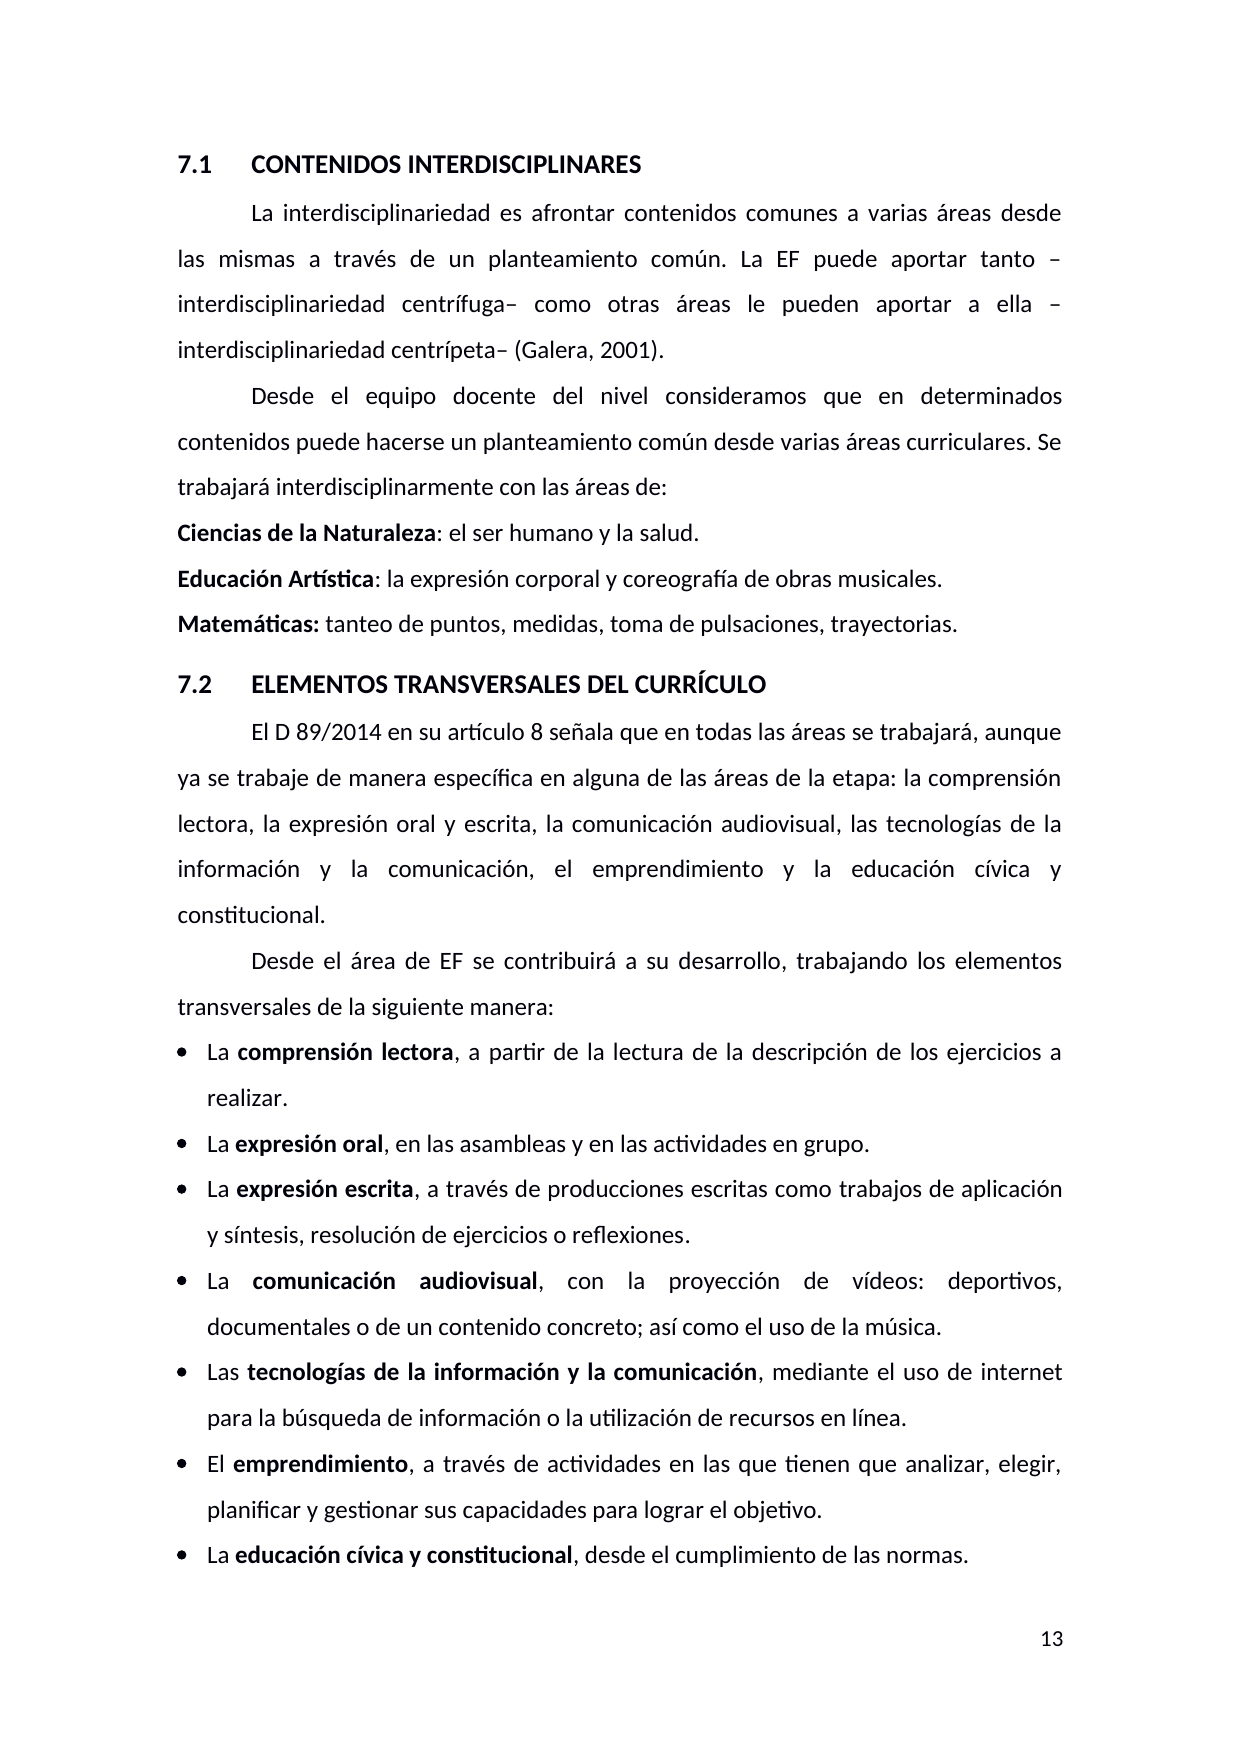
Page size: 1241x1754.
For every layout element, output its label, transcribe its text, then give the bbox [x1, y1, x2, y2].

list Educación Artística: la expresión corporal y coreografía de obras musicales. [177, 563, 1063, 593]
list La comprensión lectora, a partir de la lectura de la descripción de los ejercicios a realizar. [177, 1036, 1063, 1113]
list Matemáticas: tanteo de puntos, medidas, toma de pulsaciones, trayectorias. [177, 609, 1063, 639]
list La expresión oral, en las asambleas y en las actividades en grupo. [177, 1128, 1063, 1158]
list Ciencias de la Naturaleza: el ser humano y la salud. [177, 517, 1063, 548]
list El D 89/2014 en su artículo 8 señala que en todas las áreas se trabajará, aunque ya se trabaje de manera específica en alguna de las áreas de la etapa: la comprensión lectora, la expresión oral y escrita, la comunicación audiovisual, las tecnologías de la información y la comunicación, el emprendimiento y la educación cívica y constitucional. [177, 716, 1063, 930]
list Las tecnologías de la información y la comunicación, mediante el uso de internet para la búsqueda de información o la utilización de recursos en línea. [177, 1357, 1063, 1433]
list Desde el equipo docente del nivel consideramos que en determinados contenidos puede hacerse un planteamiento común desde varias áreas curriculares. Se trabajará interdisciplinarmente con las áreas de: [177, 380, 1063, 502]
list Desde el área de EF se contribuirá a su desarrollo, trabajando los elementos transversales de la siguiente manera: [177, 945, 1063, 1021]
list El emprendimiento, a través de actividades en las que tienen que analizar, elegir, planificar y gestionar sus capacidades para lograr el objetivo. [177, 1448, 1063, 1524]
list La expresión escrita, a través de producciones escritas como trabajos de aplicación y síntesis, resolución de ejercicios o reflexiones. [177, 1174, 1063, 1250]
subtitle CONTENIDOS INTERDISCIPLINARES [177, 148, 1063, 181]
list La educación cívica y constitucional, desde el cumplimiento de las normas. [177, 1539, 1063, 1570]
subtitle ELEMENTOS TRANSVERSALES DEL CURRÍCULO [177, 667, 1063, 700]
list La comunicación audiovisual, con la proyección de vídeos: deportivos, documentales o de un contenido concreto; así como el uso de la música. [177, 1265, 1063, 1341]
list La interdisciplinariedad es afrontar contenidos comunes a varias áreas desde las mismas a través de un planteamiento común. La EF puede aportar tanto ‒interdisciplinariedad centrífuga‒ como otras áreas le pueden aportar a ella ‒interdisciplinariedad centrípeta‒ (Galera, 2001). [177, 197, 1063, 365]
